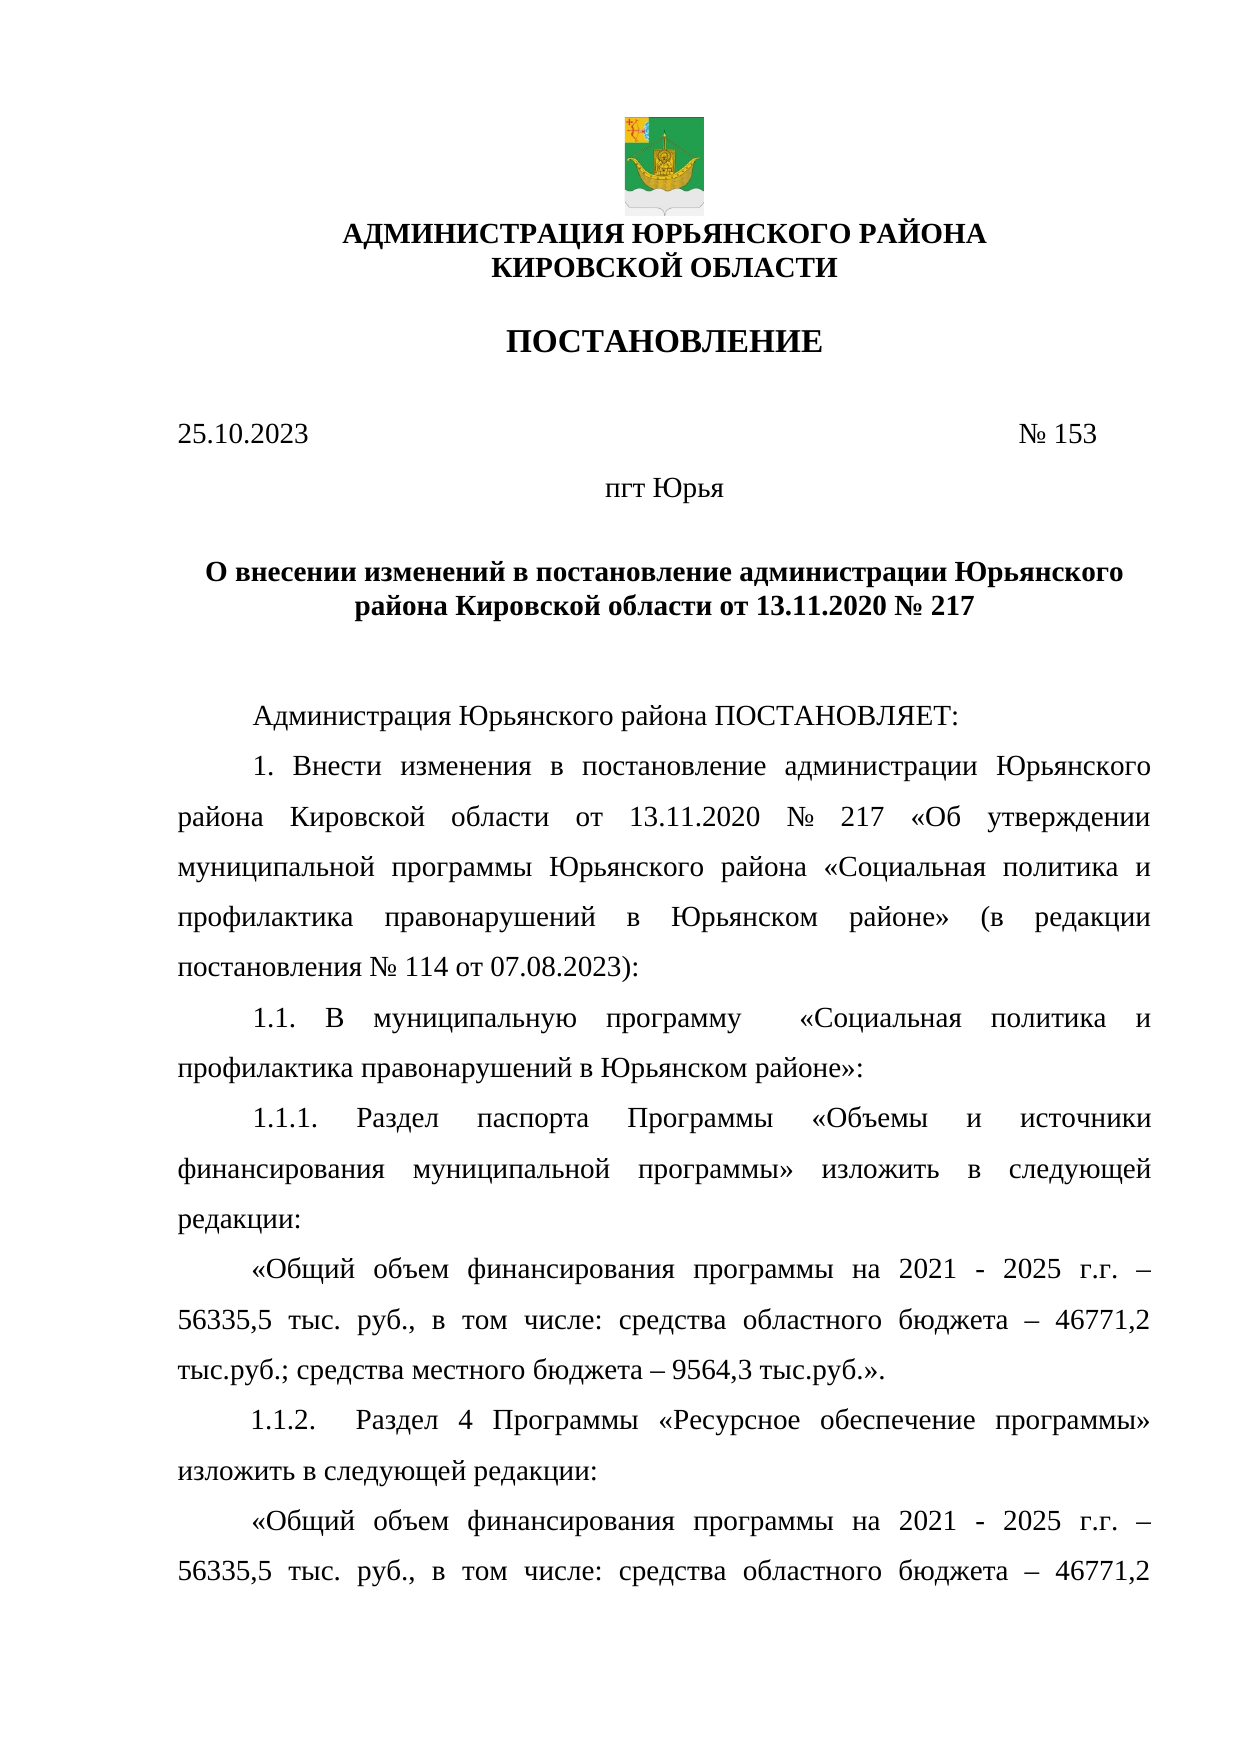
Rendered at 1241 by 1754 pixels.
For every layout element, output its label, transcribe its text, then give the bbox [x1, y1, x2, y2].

text 1.1.1. Раздел паспорта Программы «Объемы и источники финансирования муниципальной программы» изложить в следующей редакции: [177, 1101, 1152, 1235]
picture [624, 117, 704, 216]
text 1.1.2. Раздел 4 Программы «Ресурсное обеспечение программы» изложить в следующей редакции: [177, 1402, 1152, 1486]
text Администрация Юрьянского района ПОСТАНОВЛЯЕТ: [177, 698, 1152, 732]
text 1. Внести изменения в постановление администрации Юрьянского района Кировской области от 13.11.2020 № 217 «Об утверждении муниципальной программы Юрьянского района «Социальная политика и профилактика правонарушений в Юрьянском районе» (в редакции постановления № 114 от 07.08.2023): [177, 748, 1152, 983]
text 1.1. В муниципальную программу «Социальная политика и профилактика правонарушений в Юрьянском районе»: [177, 1000, 1152, 1084]
text ПОСТАНОВЛЕНИЕ [177, 321, 1152, 359]
text АДМИНИСТРАЦИЯ ЮРЬЯНСКОГО РАЙОНА КИРОВСКОЙ ОБЛАСТИ [177, 217, 1152, 284]
text 25.10.2023 № 153 [177, 416, 1152, 450]
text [177, 1503, 1152, 1587]
text О внесении изменений в постановление администрации Юрьянского района Кировской области от 13.11.2020 № 217 [177, 554, 1152, 621]
text пгт Юрья [177, 471, 1152, 504]
